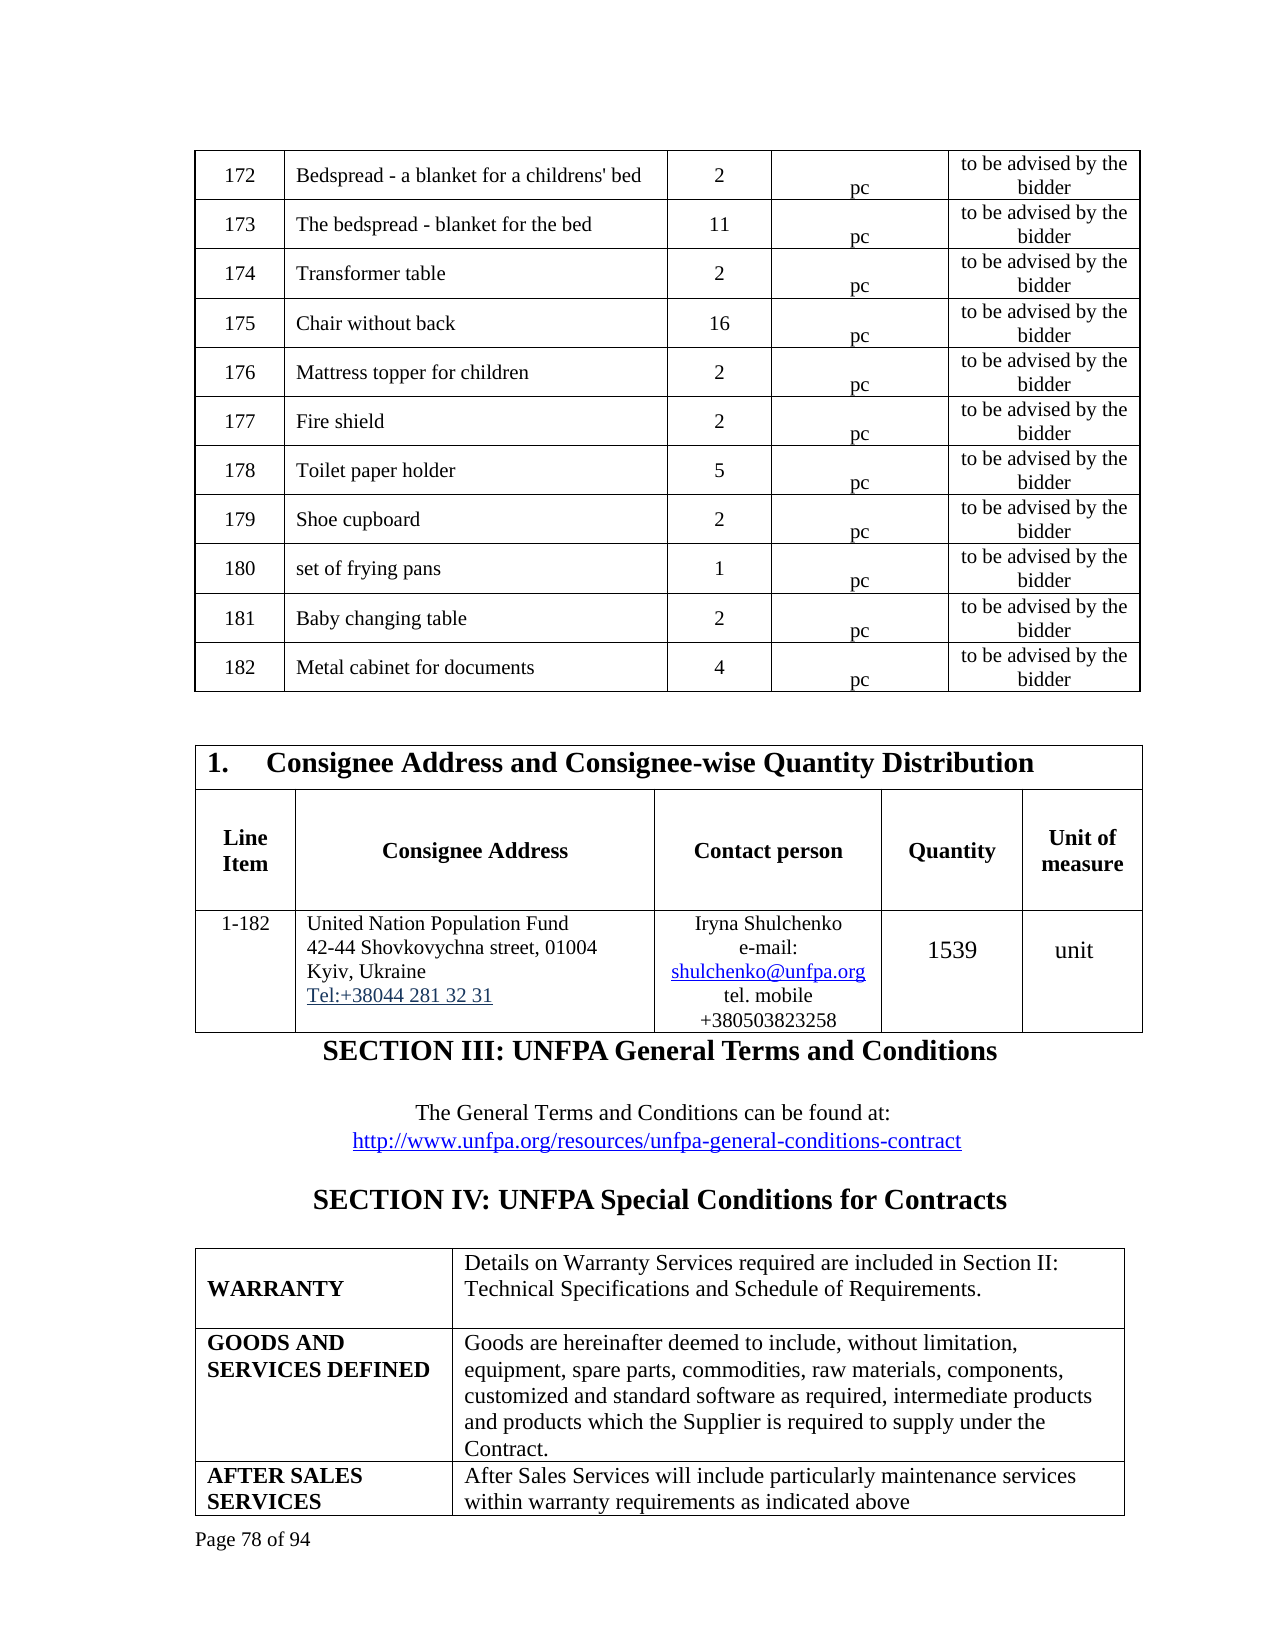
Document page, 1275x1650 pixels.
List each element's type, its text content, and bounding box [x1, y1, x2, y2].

table_cell Mattress topper for children [285, 348, 667, 396]
table_cell Iryna Shulchenko e-mail: shulchenko@unfpa.org tel. mobile +380503823258 [655, 911, 881, 1032]
table_cell 2 [668, 151, 771, 199]
table_cell Chair without back [285, 299, 667, 347]
table_header Consignee Address and Consignee-wise Quantity Distribution [196, 746, 1142, 788]
table_cell 2 [668, 594, 771, 642]
table_cell to be advised by the bidder [949, 249, 1139, 297]
table_cell 181 [196, 594, 284, 642]
table_cell to be advised by the bidder [949, 446, 1139, 494]
table_cell pc [772, 151, 948, 199]
table_cell to be advised by the bidder [949, 299, 1139, 347]
table_cell 2 [668, 397, 771, 445]
table_cell Baby changing table [285, 594, 667, 642]
table_cell 4 [668, 643, 771, 691]
table_cell 176 [196, 348, 284, 396]
table_cell Line Item [196, 790, 295, 910]
table_cell 2 [668, 495, 771, 543]
table_cell to be advised by the bidder [949, 495, 1139, 543]
table_cell pc [772, 643, 948, 691]
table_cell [196, 1462, 452, 1515]
table_cell Fire shield [285, 397, 667, 445]
table_cell 179 [196, 495, 284, 543]
table_cell 180 [196, 544, 284, 592]
subtitle SECTION IV: UNFPA Special Conditions for Contracts [195, 1182, 1125, 1216]
table_cell to be advised by the bidder [949, 594, 1139, 642]
table_cell 11 [668, 200, 771, 248]
table_cell Transformer table [285, 249, 667, 297]
table_cell 178 [196, 446, 284, 494]
table_cell The bedspread - blanket for the bed [285, 200, 667, 248]
table_cell Goods are hereinafter deemed to include, without limitation, equipment, spare parts, commodities, raw materials, components, customized and standard software as required, intermediate products and products which the Supplier is required to supply under the Contract. [453, 1329, 1124, 1461]
table_cell 2 [668, 348, 771, 396]
table_cell 173 [196, 200, 284, 248]
subtitle SECTION III: UNFPA General Terms and Conditions [195, 1033, 1125, 1066]
table_cell to be advised by the bidder [949, 200, 1139, 248]
table_cell pc [772, 348, 948, 396]
table_cell to be advised by the bidder [949, 348, 1139, 396]
table_cell United Nation Population Fund 42-44 Shovkovychna street, 01004 Kyiv, Ukraine Tel:+38044 281 32 31 [296, 911, 654, 1032]
table_cell 175 [196, 299, 284, 347]
table_cell pc [772, 299, 948, 347]
table_cell pc [772, 397, 948, 445]
table_cell set of frying pans [285, 544, 667, 592]
table_cell 5 [668, 446, 771, 494]
table_cell unit [1023, 911, 1142, 1032]
table_cell Shoe cupboard [285, 495, 667, 543]
table_cell Metal cabinet for documents [285, 643, 667, 691]
table_cell Consignee Address [296, 790, 654, 910]
table_cell 177 [196, 397, 284, 445]
table_cell pc [772, 495, 948, 543]
table_cell to be advised by the bidder [949, 544, 1139, 592]
table_cell Contact person [655, 790, 881, 910]
table_cell Unit of measure [1023, 790, 1142, 910]
table_cell 1 [668, 544, 771, 592]
table_cell pc [772, 446, 948, 494]
table_cell GOODS AND SERVICES DEFINED [196, 1329, 452, 1461]
table_cell 172 [196, 151, 284, 199]
table_cell pc [772, 249, 948, 297]
table_cell to be advised by the bidder [949, 397, 1139, 445]
table_header Details on Warranty Services required are included in Section II: Technical Specifications and Schedule of Requirements. [453, 1249, 1124, 1328]
table_cell Quantity [882, 790, 1022, 910]
text The General Terms and Conditions can be found at: http://www.unfpa.org/resources/unfpa-general-conditions-contract [352, 1099, 1125, 1153]
table_cell 182 [196, 643, 284, 691]
table_cell pc [772, 594, 948, 642]
table_cell Bedspread - a blanket for a childrens' bed [285, 151, 667, 199]
table_cell 174 [196, 249, 284, 297]
table_cell to be advised by the bidder [949, 643, 1139, 691]
table_cell Toilet paper holder [285, 446, 667, 494]
table_cell 1-182 [196, 911, 295, 1032]
table_cell 1539 [882, 911, 1022, 1032]
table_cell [949, 151, 1139, 199]
table_cell pc [772, 200, 948, 248]
table_header WARRANTY [196, 1249, 452, 1328]
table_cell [453, 1462, 1124, 1515]
table_cell 2 [668, 249, 771, 297]
table_cell 16 [668, 299, 771, 347]
table_cell pc [772, 544, 948, 592]
